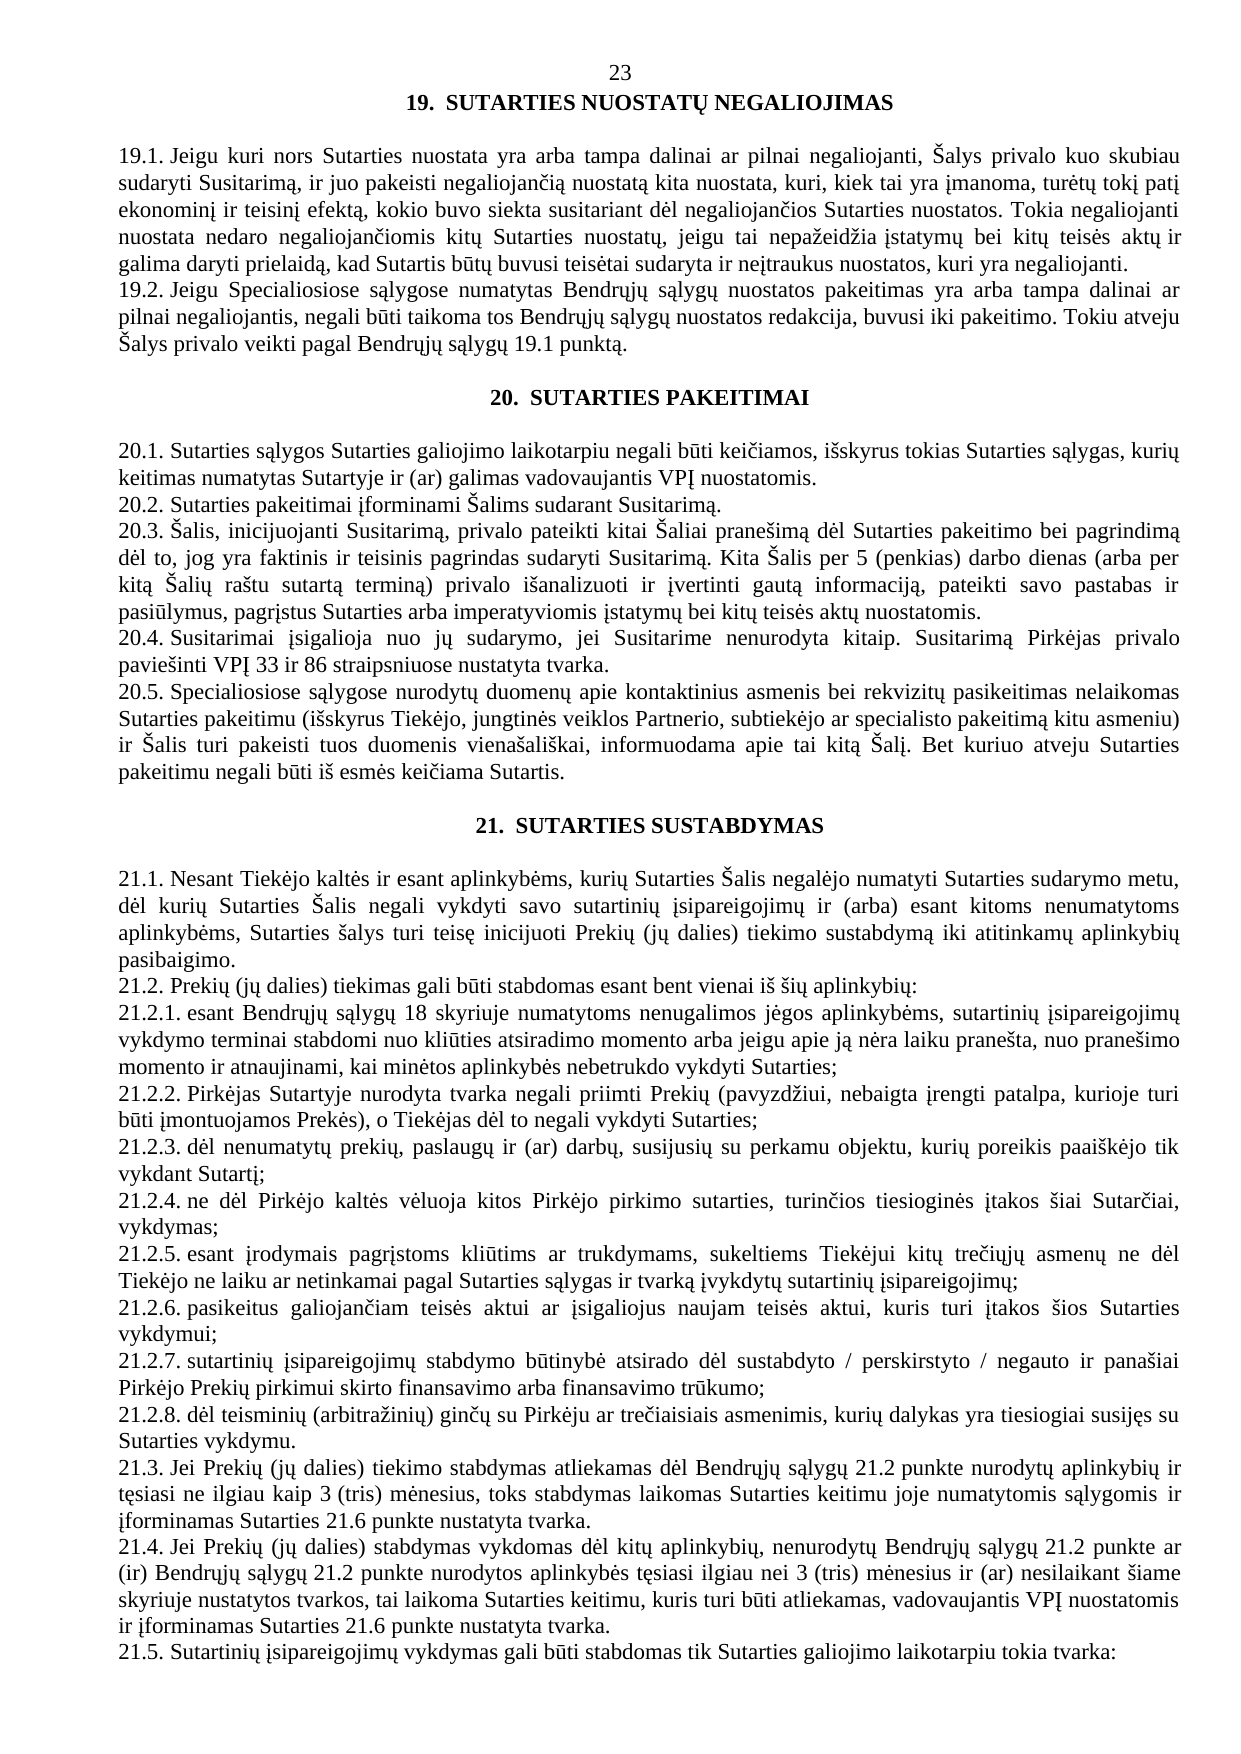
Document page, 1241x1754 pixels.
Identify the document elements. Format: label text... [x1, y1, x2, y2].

text 21.3. Jei Prekių (jų dalies) tiekimo stabdymas atliekamas dėl Bendrųjų sąlygų 21.2 punkte nurodytų aplinkybių ir tęsiasi ne ilgiau kaip 3 (tris) mėnesius, toks stabdymas laikomas Sutarties keitimu joje numatytomis sąlygomis ir įforminamas Sutarties 21.6 punkte nustatyta tvarka. [118, 1454, 1181, 1533]
text 19.2. Jeigu Specialiosiose sąlygose numatytas Bendrųjų sąlygų nuostatos pakeitimas yra arba tampa dalinai ar pilnai negaliojantis, negali būti taikoma tos Bendrųjų sąlygų nuostatos redakcija, buvusi iki pakeitimo. Tokiu atveju Šalys privalo veikti pagal Bendrųjų sąlygų 19.1 punktą. [118, 276, 1181, 356]
text 21. SUTARTIES SUSTABDYMAS [118, 811, 1181, 838]
text 21.2. Prekių (jų dalies) tiekimas gali būti stabdomas esant bent vienai iš šių aplinkybių: [118, 972, 1181, 999]
text 20.5. Specialiosiose sąlygose nurodytų duomenų apie kontaktinius asmenis bei rekvizitų pasikeitimas nelaikomas Sutarties pakeitimu (išskyrus Tiekėjo, jungtinės veiklos Partnerio, subtiekėjo ar specialisto pakeitimą kitu asmeniu) ir Šalis turi pakeisti tuos duomenis vienašališkai, informuodama apie tai kitą Šalį. Bet kuriuo atveju Sutarties pakeitimu negali būti iš esmės keičiama Sutartis. [118, 678, 1181, 785]
text 21.2.7. sutartinių įsipareigojimų stabdymo būtinybė atsirado dėl sustabdyto / perskirstyto / negauto ir panašiai Pirkėjo Prekių pirkimui skirto finansavimo arba finansavimo trūkumo; [118, 1347, 1181, 1400]
text 21.2.1. esant Bendrųjų sąlygų 18 skyriuje numatytoms nenugalimos jėgos aplinkybėms, sutartinių įsipareigojimų vykdymo terminai stabdomi nuo kliūties atsiradimo momento arba jeigu apie ją nėra laiku pranešta, nuo pranešimo momento ir atnaujinami, kai minėtos aplinkybės nebetrukdo vykdyti Sutarties; [118, 999, 1181, 1079]
text 21.2.4. ne dėl Pirkėjo kaltės vėluoja kitos Pirkėjo pirkimo sutarties, turinčios tiesioginės įtakos šiai Sutarčiai, vykdymas; [118, 1186, 1181, 1240]
text 21.2.6. pasikeitus galiojančiam teisės aktui ar įsigaliojus naujam teisės aktui, kuris turi įtakos šios Sutarties vykdymui; [118, 1293, 1181, 1347]
text 19. SUTARTIES NUOSTATŲ NEGALIOJIMAS [118, 89, 1181, 115]
text 21.5. Sutartinių įsipareigojimų vykdymas gali būti stabdomas tik Sutarties galiojimo laikotarpiu tokia tvarka: [118, 1638, 1181, 1665]
text 20.3. Šalis, inicijuojanti Susitarimą, privalo pateikti kitai Šaliai pranešimą dėl Sutarties pakeitimo bei pagrindimą dėl to, jog yra faktinis ir teisinis pagrindas sudaryti Susitarimą. Kita Šalis per 5 (penkias) darbo dienas (arba per kitą Šalių raštu sutartą terminą) privalo išanalizuoti ir įvertinti gautą informaciją, pateikti savo pastabas ir pasiūlymus, pagrįstus Sutarties arba imperatyviomis įstatymų bei kitų teisės aktų nuostatomis. [118, 517, 1181, 624]
text 20. SUTARTIES PAKEITIMAI [118, 383, 1181, 410]
text 20.1. Sutarties sąlygos Sutarties galiojimo laikotarpiu negali būti keičiamos, išskyrus tokias Sutarties sąlygas, kurių keitimas numatytas Sutartyje ir (ar) galimas vadovaujantis VPĮ nuostatomis. [118, 437, 1181, 490]
text 19.1. Jeigu kuri nors Sutarties nuostata yra arba tampa dalinai ar pilnai negaliojanti, Šalys privalo kuo skubiau sudaryti Susitarimą, ir juo pakeisti negaliojančią nuostatą kita nuostata, kuri, kiek tai yra įmanoma, turėtų tokį patį ekonominį ir teisinį efektą, kokio buvo siekta susitariant dėl negaliojančios Sutarties nuostatos. Tokia negaliojanti nuostata nedaro negaliojančiomis kitų Sutarties nuostatų, jeigu tai nepažeidžia įstatymų bei kitų teisės aktų ir galima daryti prielaidą, kad Sutartis būtų buvusi teisėtai sudaryta ir neįtraukus nuostatos, kuri yra negaliojanti. [118, 142, 1181, 276]
text 20.4. Susitarimai įsigalioja nuo jų sudarymo, jei Susitarime nenurodyta kitaip. Susitarimą Pirkėjas privalo paviešinti VPĮ 33 ir 86 straipsniuose nustatyta tvarka. [118, 624, 1181, 678]
text 21.2.5. esant įrodymais pagrįstoms kliūtims ar trukdymams, sukeltiems Tiekėjui kitų trečiųjų asmenų ne dėl Tiekėjo ne laiku ar netinkamai pagal Sutarties sąlygas ir tvarką įvykdytų sutartinių įsipareigojimų; [118, 1240, 1181, 1293]
text 21.4. Jei Prekių (jų dalies) stabdymas vykdomas dėl kitų aplinkybių, nenurodytų Bendrųjų sąlygų 21.2 punkte ar (ir) Bendrųjų sąlygų 21.2 punkte nurodytos aplinkybės tęsiasi ilgiau nei 3 (tris) mėnesius ir (ar) nesilaikant šiame skyriuje nustatytos tvarkos, tai laikoma Sutarties keitimu, kuris turi būti atliekamas, vadovaujantis VPĮ nuostatomis ir įforminamas Sutarties 21.6 punkte nustatyta tvarka. [118, 1533, 1181, 1638]
text 20.2. Sutarties pakeitimai įforminami Šalims sudarant Susitarimą. [118, 490, 1181, 517]
text 21.2.2. Pirkėjas Sutartyje nurodyta tvarka negali priimti Prekių (pavyzdžiui, nebaigta įrengti patalpa, kurioje turi būti įmontuojamos Prekės), o Tiekėjas dėl to negali vykdyti Sutarties; [118, 1079, 1181, 1133]
text 21.1. Nesant Tiekėjo kaltės ir esant aplinkybėms, kurių Sutarties Šalis negalėjo numatyti Sutarties sudarymo metu, dėl kurių Sutarties Šalis negali vykdyti savo sutartinių įsipareigojimų ir (arba) esant kitoms nenumatytoms aplinkybėms, Sutarties šalys turi teisę inicijuoti Prekių (jų dalies) tiekimo sustabdymą iki atitinkamų aplinkybių pasibaigimo. [118, 865, 1181, 972]
text 21.2.3. dėl nenumatytų prekių, paslaugų ir (ar) darbų, susijusių su perkamu objektu, kurių poreikis paaiškėjo tik vykdant Sutartį; [118, 1133, 1181, 1186]
text 21.2.8. dėl teisminių (arbitražinių) ginčų su Pirkėju ar trečiaisiais asmenimis, kurių dalykas yra tiesiogiai susijęs su Sutarties vykdymu. [118, 1400, 1181, 1454]
